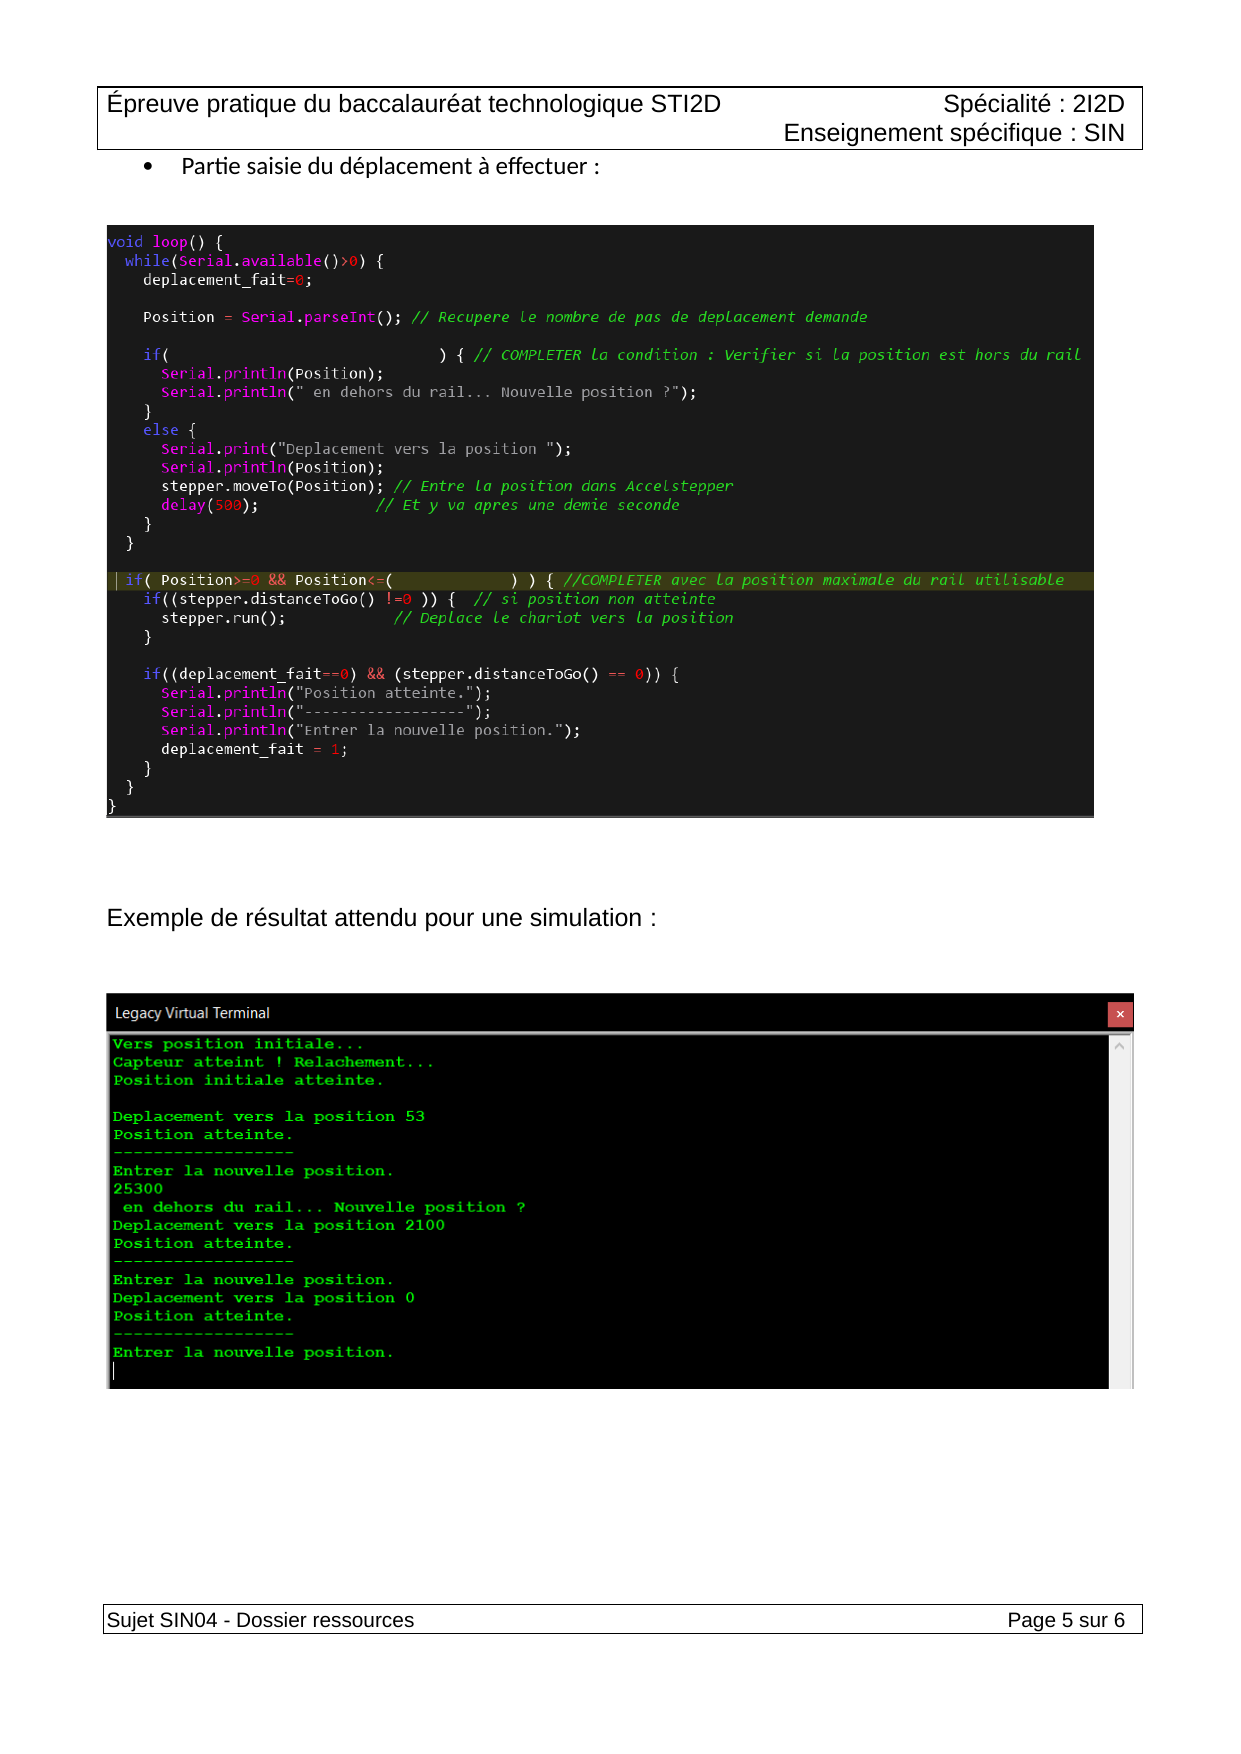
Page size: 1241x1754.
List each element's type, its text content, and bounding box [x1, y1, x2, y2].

picture [106, 225, 1094, 818]
text Exemple de résultat attendu pour une simulation : [106, 903, 1134, 931]
list Partie saisie du déplacement à effectuer : [144, 150, 1134, 181]
picture [106, 993, 1134, 1389]
